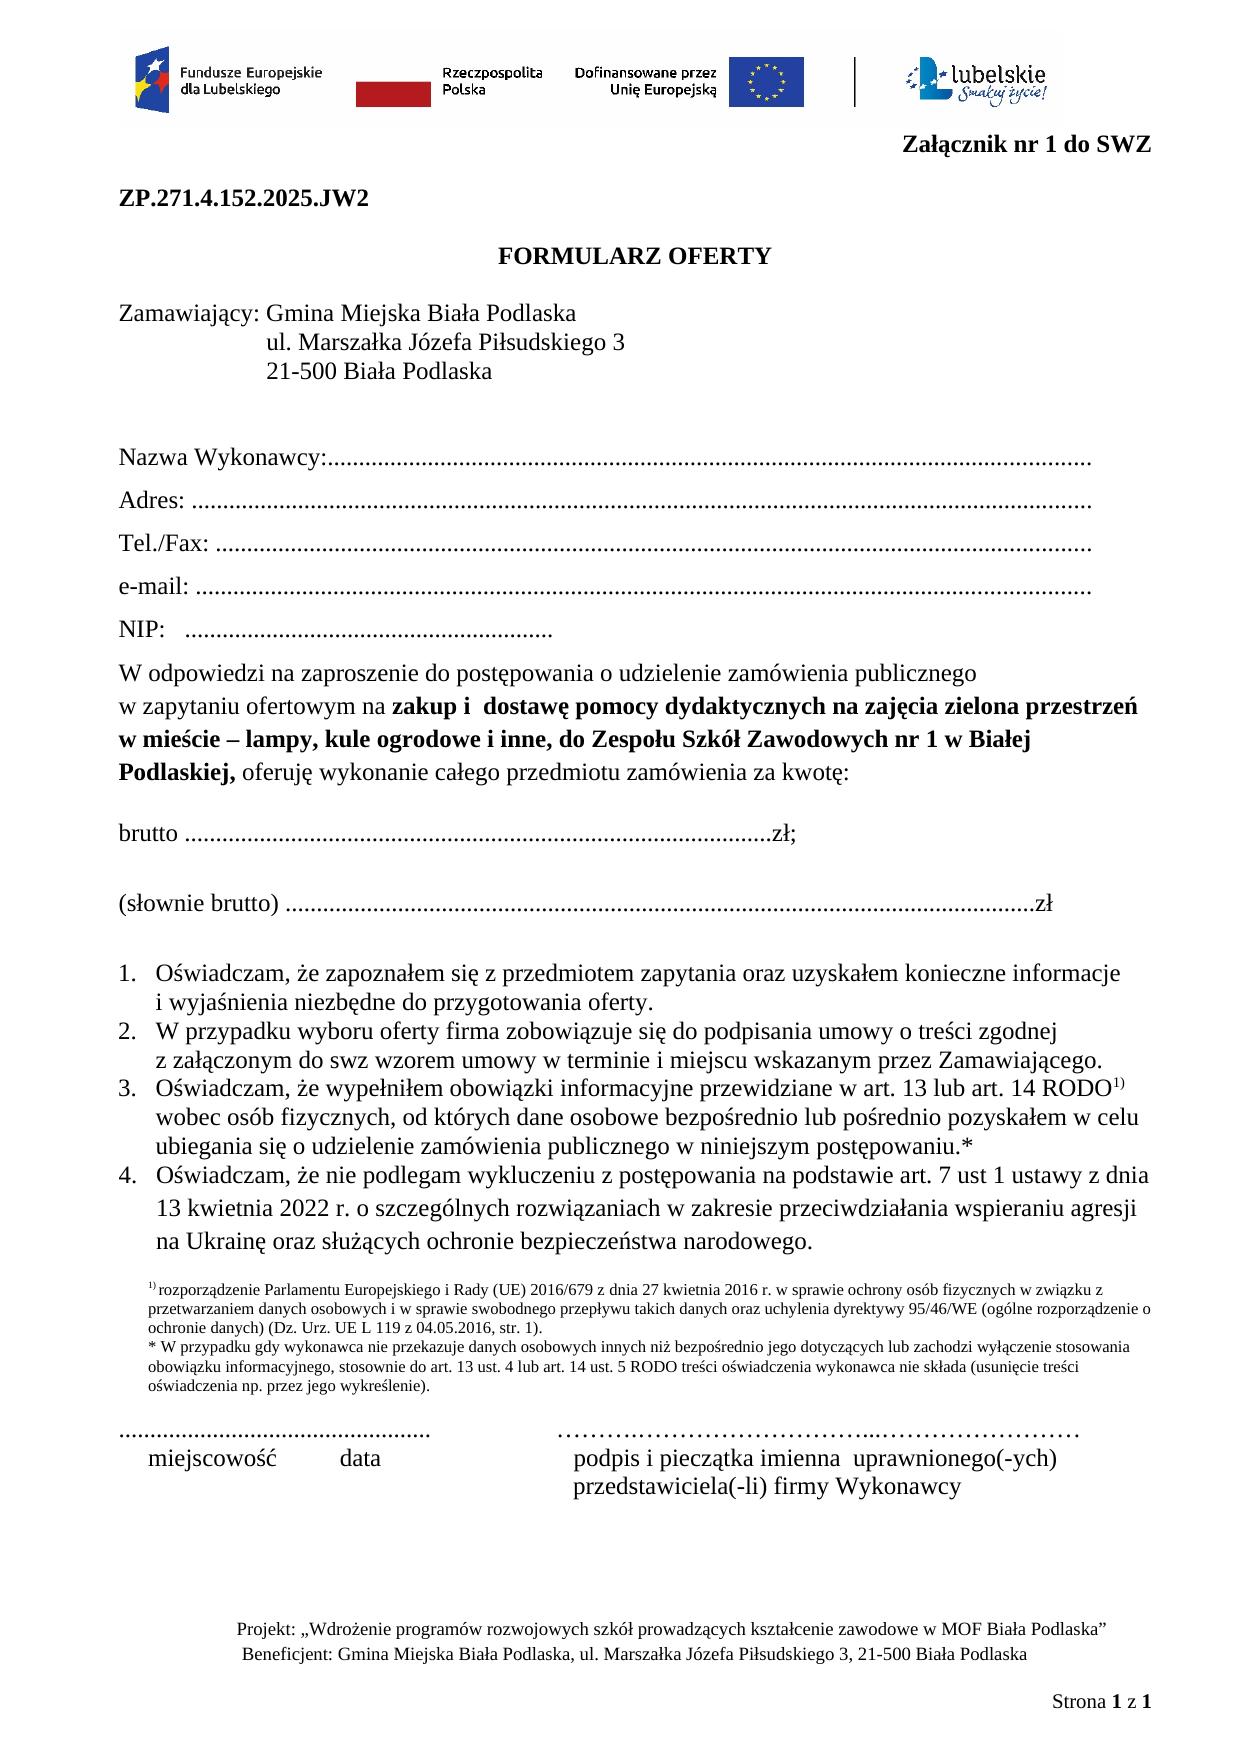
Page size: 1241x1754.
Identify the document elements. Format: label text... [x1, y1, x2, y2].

list Oświadczam, że zapoznałem się z przedmiotem zapytania oraz uzyskałem konieczne informacje i wyjaśnienia niezbędne do przygotowania oferty. [118, 958, 1152, 1016]
text e-mail: [118, 571, 1152, 600]
text NIP: ........................................................... [118, 614, 1152, 643]
text Załącznik nr 1 do SWZ [118, 129, 1152, 158]
picture [118, 29, 1064, 130]
text Tel./Fax: [118, 528, 1152, 557]
text ul. Marszałka Józefa Piłsudskiego 3 [266, 327, 1152, 356]
text ZP.271.4.152.2025.JW2 [118, 183, 1152, 212]
list Oświadczam, że wypełniłem obowiązki informacyjne przewidziane w art. 13 lub art. 14 RODO1) wobec osób fizycznych, od których dane osobowe bezpośrednio lub pośrednio pozyskałem w celu ubiegania się o udzielenie zamówienia publicznego w niniejszym postępowaniu.* [118, 1073, 1152, 1160]
text z załączonym do swz wzorem umowy w terminie i miejscu wskazanym przez Zamawiającego. [155, 1045, 1152, 1073]
text Zamawiający: Gmina Miejska Biała Podlaska [118, 298, 1152, 327]
text .................................................. ……….………………………...…………………… [118, 1414, 1152, 1443]
text FORMULARZ OFERTY [118, 241, 1152, 269]
text * W przypadku gdy wykonawca nie przekazuje danych osobowych innych niż bezpośrednio jego dotyczących lub zachodzi wyłączenie stosowania obowiązku informacyjnego, stosownie do art. 13 ust. 4 lub art. 14 ust. 5 RODO treści oświadczenia wykonawca nie składa (usunięcie treści oświadczenia np. przez jego wykreślenie). [148, 1337, 1152, 1395]
list W przypadku wyboru oferty firma zobowiązuje się do podpisania umowy o treści zgodnej [118, 1016, 1152, 1045]
text Nazwa Wykonawcy: [118, 442, 1152, 471]
text W odpowiedzi na zaproszenie do postępowania o udzielenie zamówienia publicznego w zapytaniu ofertowym na zakup i dostawę pomocy dydaktycznych na zajęcia zielona przestrzeń w mieście – lampy, kule ogrodowe i inne, do Zespołu Szkół Zawodowych nr 1 w Białej Podlaskiej, oferuję wykonanie całego przedmiotu zamówienia za kwotę: [118, 658, 1152, 786]
text 21-500 Biała Podlaska [266, 356, 1152, 384]
text 1) rozporządzenie Parlamentu Europejskiego i Rady (UE) 2016/679 z dnia 27 kwietnia 2016 r. w sprawie ochrony osób fizycznych w związku z przetwarzaniem danych osobowych i w sprawie swobodnego przepływu takich danych oraz uchylenia dyrektywy 95/46/WE (ogólne rozporządzenie o ochronie danych) (Dz. Urz. UE L 119 z 04.05.2016, str. 1). [148, 1280, 1152, 1337]
text (słownie brutto) ........................................................................................................................zł [118, 888, 1152, 917]
text brutto ..............................................................................................zł; [118, 818, 1152, 847]
text miejscowość data podpis i pieczątka imienna uprawnionego(-ych) [148, 1443, 1152, 1471]
text Adres: [118, 485, 1152, 514]
list Oświadczam, że nie podlegam wykluczeniu z postępowania na podstawie art. 7 ust 1 ustawy z dnia 13 kwietnia 2022 r. o szczególnych rozwiązaniach w zakresie przeciwdziałania wspieraniu agresji na Ukrainę oraz służących ochronie bezpieczeństwa narodowego. [118, 1160, 1152, 1254]
text przedstawiciela(-li) firmy Wykonawcy [148, 1471, 1048, 1500]
